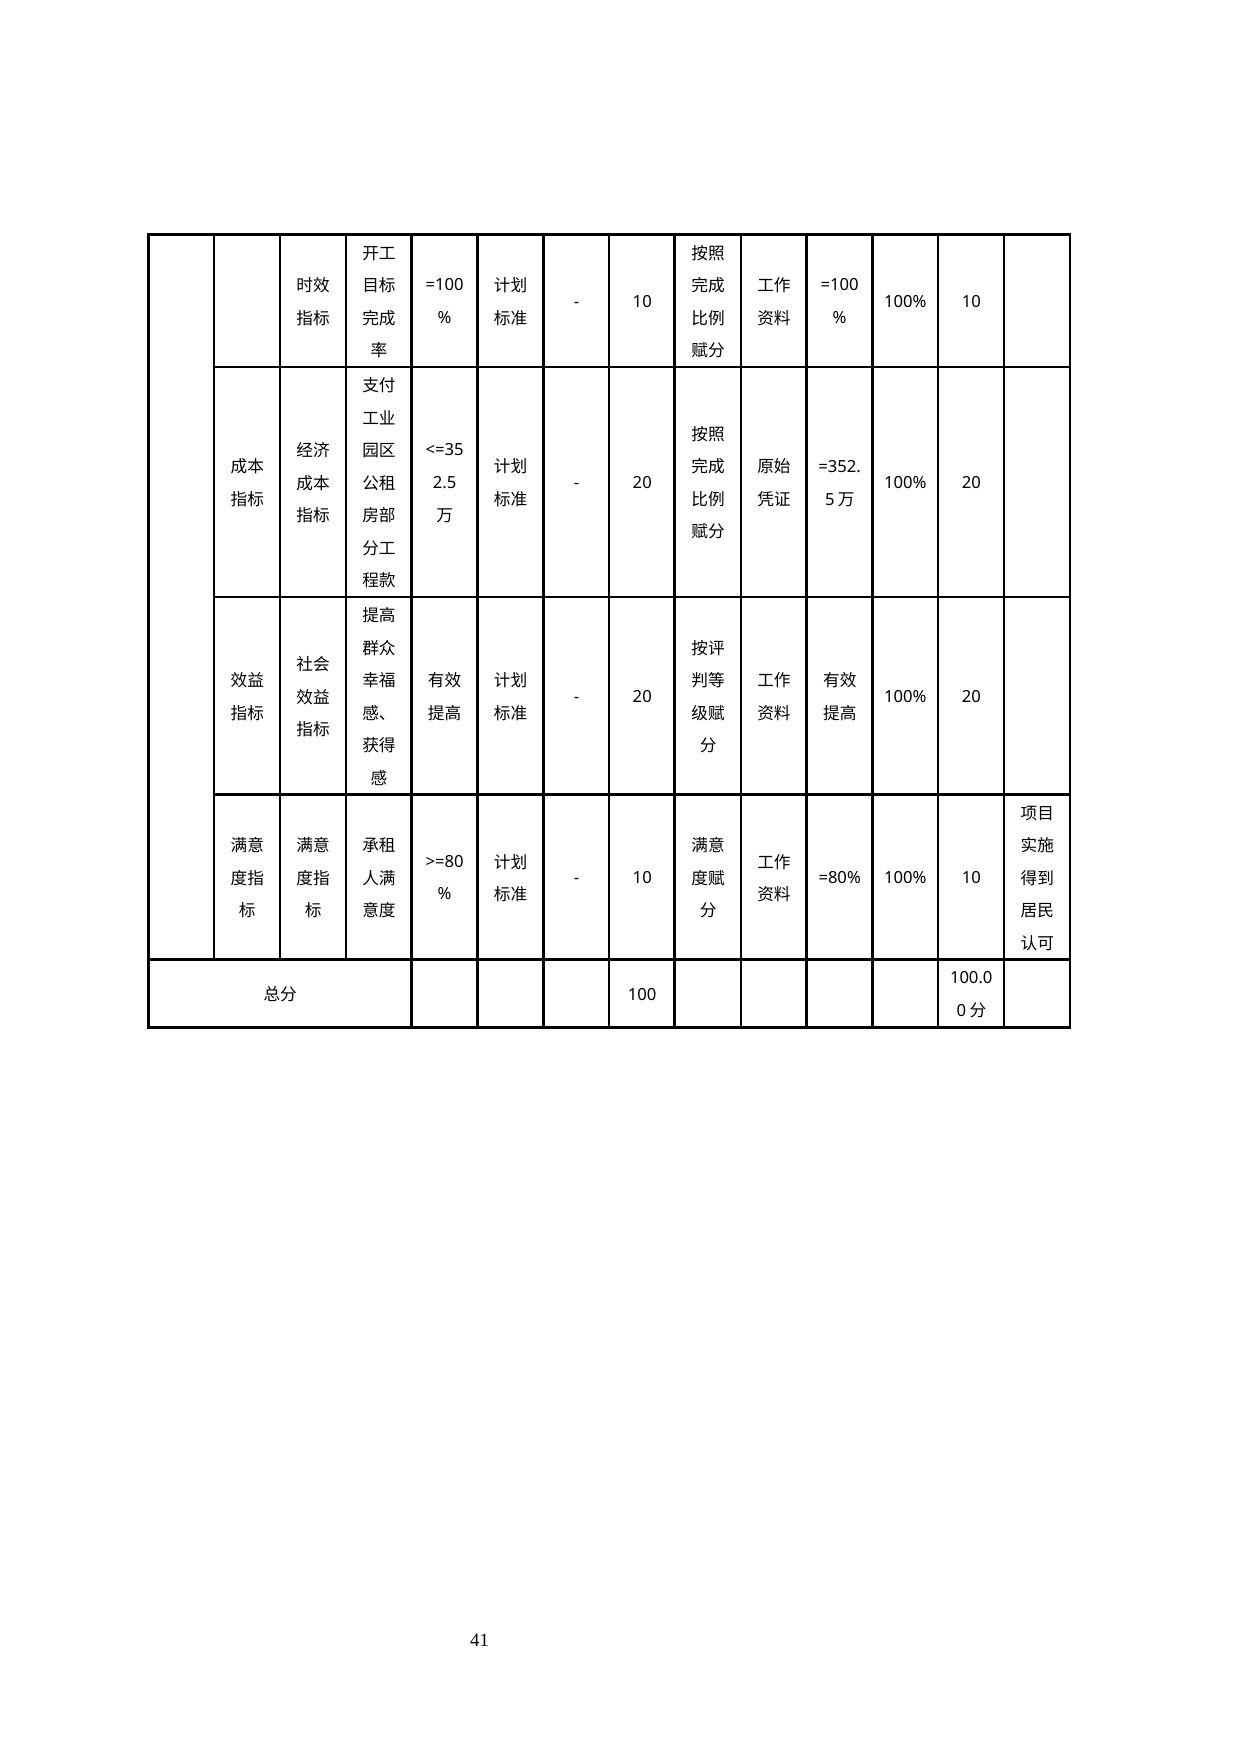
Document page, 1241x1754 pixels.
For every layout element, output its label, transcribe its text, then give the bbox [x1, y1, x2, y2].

table_cell [545, 961, 608, 1026]
table_cell =100% [808, 236, 871, 366]
table_cell 10 [939, 236, 1003, 366]
table_cell 开工目标完成率 [347, 236, 410, 366]
table_cell 提高群众幸福感、获得感 [347, 598, 410, 793]
table_cell [742, 961, 805, 1026]
table_cell 有效提高 [413, 598, 476, 793]
table_cell 20 [939, 598, 1003, 793]
table_cell <=352.5万 [413, 368, 476, 596]
table_cell 满意度指标 [281, 796, 345, 958]
table_cell 20 [610, 368, 673, 596]
table_cell [676, 961, 740, 1026]
table_cell 工作资料 [742, 598, 805, 793]
table_cell 满意度赋分 [676, 796, 740, 958]
table_cell 项目实施得到居民认可 [1005, 796, 1069, 958]
table_cell [874, 961, 937, 1026]
table_cell [808, 961, 871, 1026]
table_cell 100.00分 [939, 961, 1003, 1026]
table_cell 工作资料 [742, 796, 805, 958]
table_cell 10 [939, 796, 1003, 958]
table_cell >=80% [413, 796, 476, 958]
table_cell [413, 961, 476, 1026]
table_cell 效益指标 [215, 598, 279, 793]
table_cell [1005, 236, 1069, 366]
table_cell [1005, 368, 1069, 596]
table_cell 100% [874, 598, 937, 793]
table_cell 时效指标 [281, 236, 345, 366]
table_cell 100% [874, 236, 937, 366]
table_cell 100% [874, 796, 937, 958]
table_cell =352.5万 [808, 368, 871, 596]
table_cell 经济成本指标 [281, 368, 345, 596]
table_cell 20 [610, 598, 673, 793]
table_cell 满意度指标 [215, 796, 279, 958]
table_cell - [545, 796, 608, 958]
table_cell - [545, 236, 608, 366]
table_cell =80% [808, 796, 871, 958]
table_cell 10 [610, 796, 673, 958]
table_cell 支付工业园区公租房部分工程款 [347, 368, 410, 596]
table_cell 按评判等级赋分 [676, 598, 740, 793]
table_cell 100% [874, 368, 937, 596]
table_cell 按照完成比例赋分 [676, 236, 740, 366]
table_cell 10 [610, 236, 673, 366]
table_cell 按照完成比例赋分 [676, 368, 740, 596]
table_cell 计划标准 [479, 796, 542, 958]
table_cell =100% [413, 236, 476, 366]
table_cell - [545, 598, 608, 793]
table_cell 计划标准 [479, 598, 542, 793]
table_cell 20 [939, 368, 1003, 596]
table_cell [479, 961, 542, 1026]
table_cell 100 [610, 961, 673, 1026]
table_cell [1005, 961, 1069, 1026]
table_cell 有效提高 [808, 598, 871, 793]
table_cell [1005, 598, 1069, 793]
table_cell 社会效益指标 [281, 598, 345, 793]
table_cell 成本指标 [215, 368, 279, 596]
table_cell 计划标准 [479, 368, 542, 596]
table_cell 总分 [150, 961, 410, 1026]
table_cell 承租人满意度 [347, 796, 410, 958]
table_cell - [545, 368, 608, 596]
table_cell 计划标准 [479, 236, 542, 366]
table_cell 工作资料 [742, 236, 805, 366]
table_cell 原始凭证 [742, 368, 805, 596]
